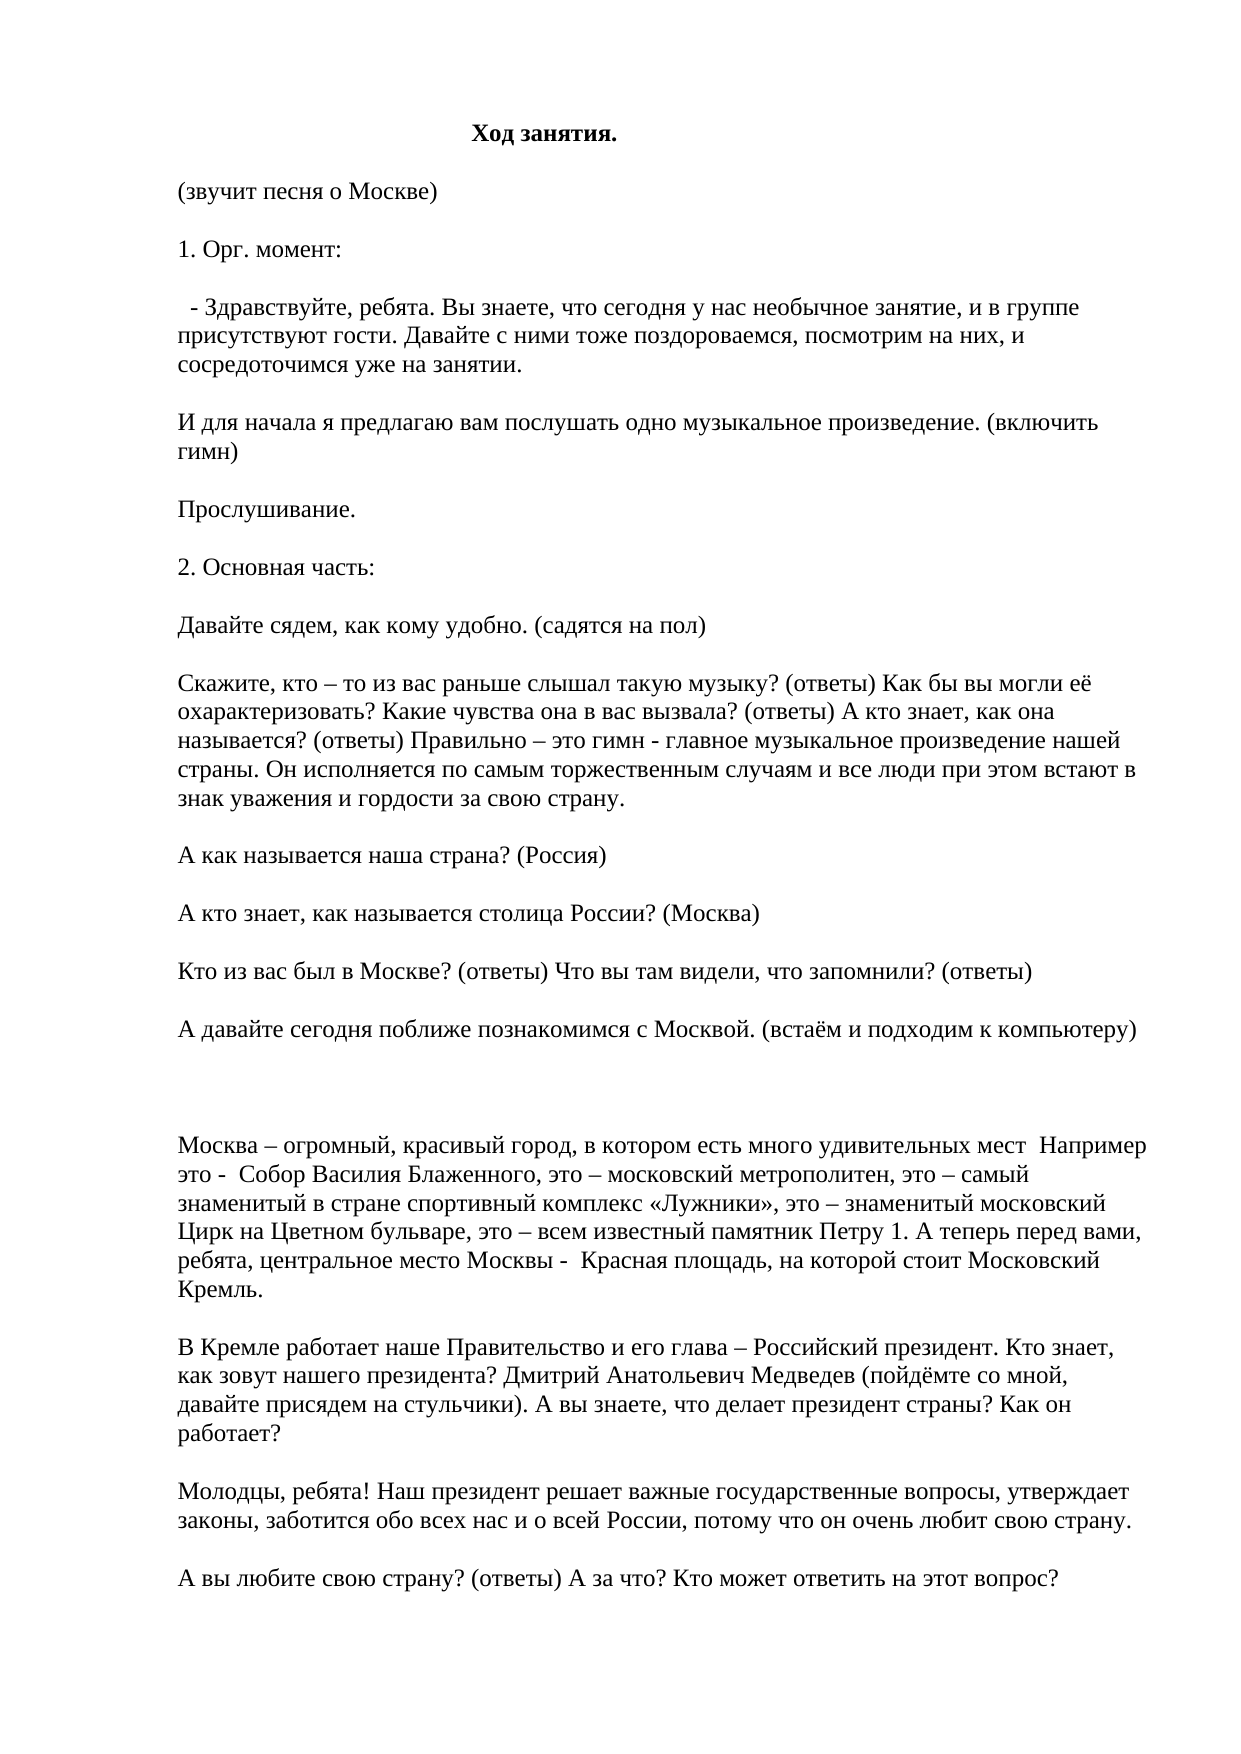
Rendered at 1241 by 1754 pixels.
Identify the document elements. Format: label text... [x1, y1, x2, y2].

text А кто знает, как называется столица России? (Москва) [177, 898, 1152, 927]
text Скажите, кто – то из вас раньше слышал такую музыку? (ответы) Как бы вы могли её охарактеризовать? Какие чувства она в вас вызвала? (ответы) А кто знает, как она называется? (ответы) Правильно – это гимн - главное музыкальное произведение нашей страны. Он исполняется по самым торжественным случаям и все люди при этом встают в знак уважения и гордости за свою страну. [177, 668, 1152, 811]
text 2. Основная часть: [177, 552, 1152, 581]
text В Кремле работает наше Правительство и его глава – Российский президент. Кто знает, как зовут нашего президента? Дмитрий Анатольевич Медведев (пойдёмте со мной, давайте присядем на стульчики). А вы знаете, что делает президент страны? Как он работает? [177, 1332, 1152, 1447]
text Молодцы, ребята! Наш президент решает важные государственные вопросы, утверждает законы, заботится обо всех нас и о всей России, потому что он очень любит свою страну. [177, 1476, 1152, 1533]
text - Здравствуйте, ребята. Вы знаете, что сегодня у нас необычное занятие, и в группе присутствуют гости. Давайте с ними тоже поздороваемся, посмотрим на них, и сосредоточимся уже на занятии. [177, 292, 1152, 378]
text Москва – огромный, красивый город, в котором есть много удивительных мест Например это - Собор Василия Блаженного, это – московский метрополитен, это – самый знаменитый в стране спортивный комплекс «Лужники», это – знаменитый московский Цирк на Цветном бульваре, это – всем известный памятник Петру 1. А теперь перед вами, ребята, центральное место Москвы - Красная площадь, на которой стоит Московский Кремль. [177, 1130, 1152, 1303]
text А как называется наша страна? (Россия) [177, 841, 1152, 869]
text Ход занятия. [177, 118, 1152, 147]
text (звучит песня о Москве) [177, 176, 1152, 205]
text 1. Орг. момент: [177, 234, 1152, 263]
text И для начала я предлагаю вам послушать одно музыкальное произведение. (включить гимн) [177, 407, 1152, 465]
text Давайте сядем, как кому удобно. (садятся на пол) [177, 610, 1152, 638]
text А давайте сегодня поближе познакомимся с Москвой. (встаём и подходим к компьютеру) [177, 1014, 1152, 1043]
text А вы любите свою страну? (ответы) А за что? Кто может ответить на этот вопрос? [177, 1563, 1152, 1591]
text Кто из вас был в Москве? (ответы) Что вы там видели, что запомнили? (ответы) [177, 956, 1152, 985]
text Прослушивание. [177, 494, 1152, 523]
